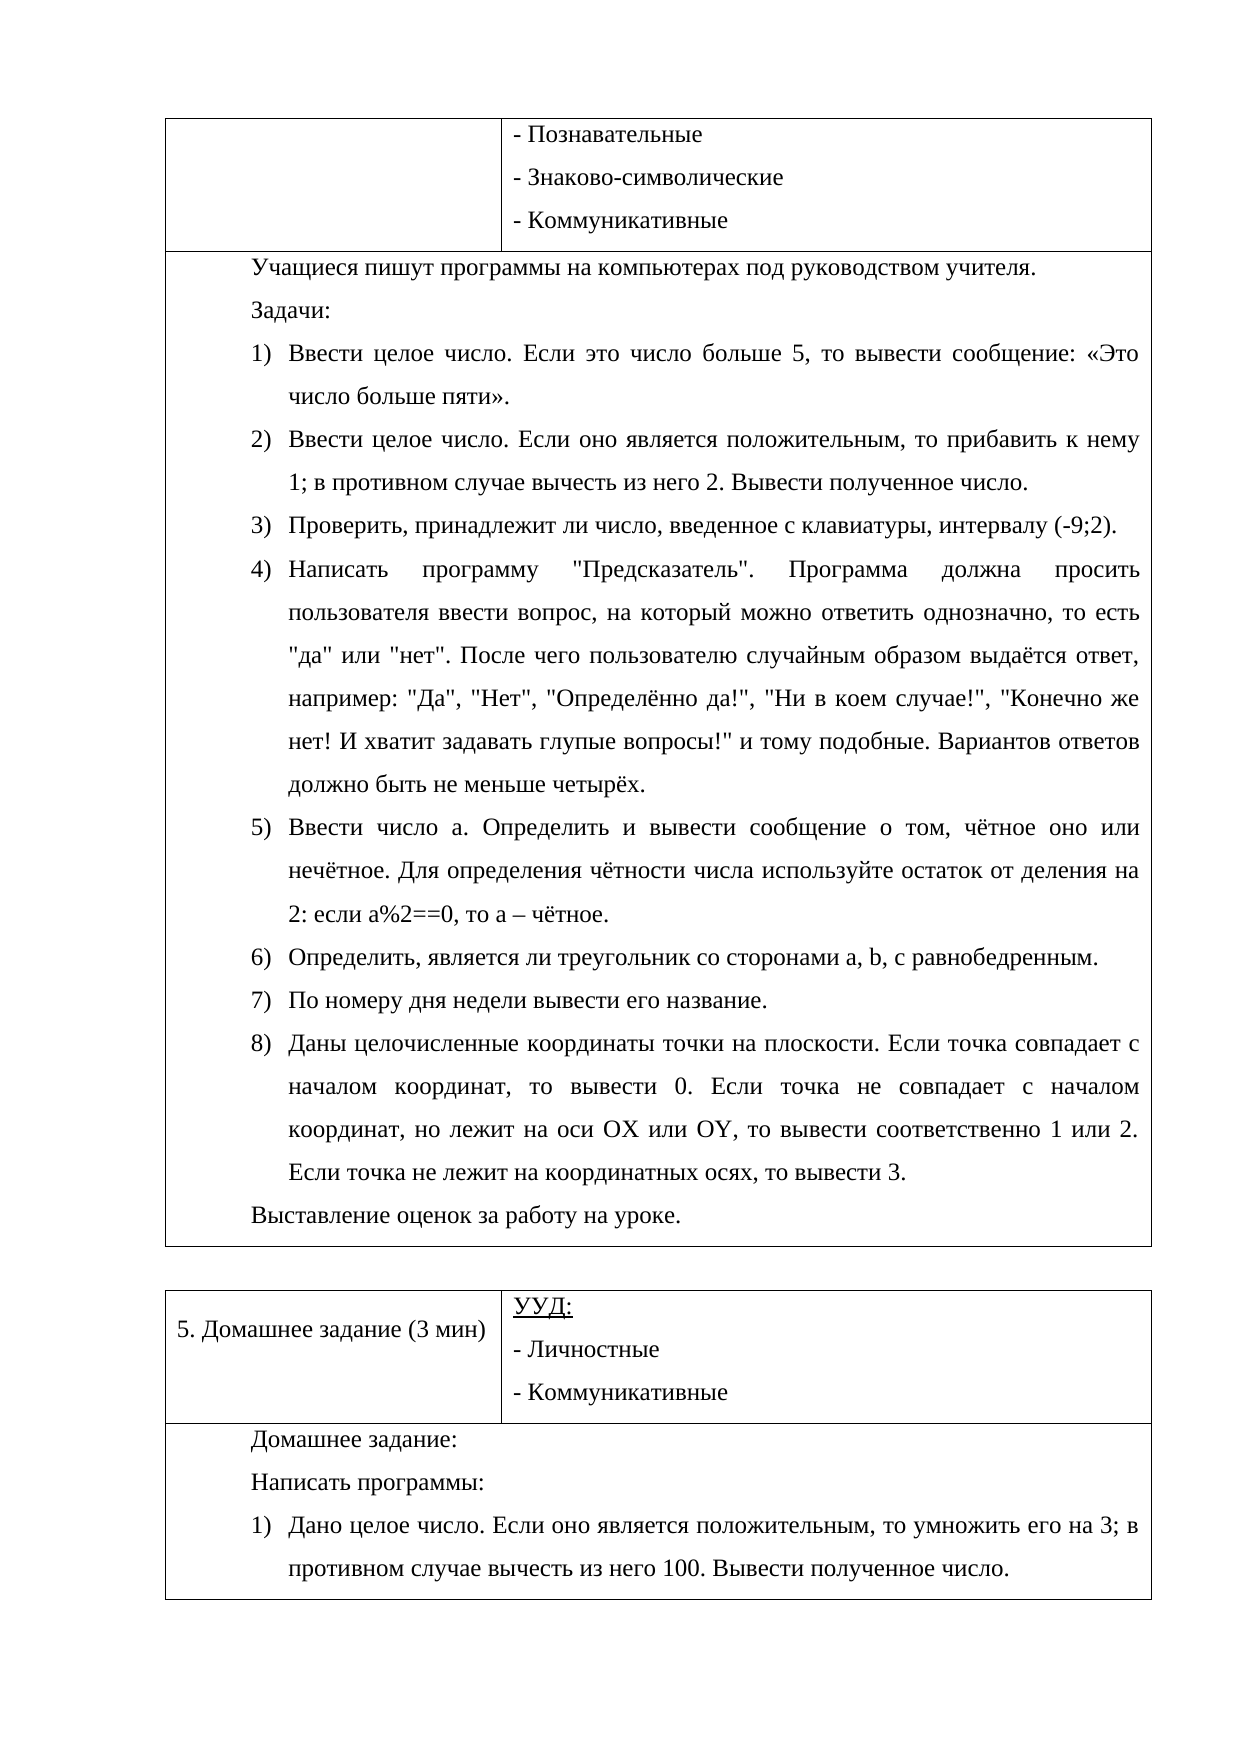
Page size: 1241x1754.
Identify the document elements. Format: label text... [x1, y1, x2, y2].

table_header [166, 119, 501, 251]
table_cell Учащиеся пишут программы на компьютерах под руководством учителя. Задачи: Ввести целое число. Если это число больше 5, то вывести сообщение: «Это число больше пяти». Ввести целое число. Если оно является положительным, то прибавить к нему 1; в противном случае вычесть из него 2. Вывести полученное число. Проверить, принадлежит ли число, введенное с клавиатуры, интервалу (-9;2). Написать программу "Предсказатель". Программа должна просить пользователя ввести вопрос, на который можно ответить однозначно, то есть "да" или "нет". После чего пользователю случайным образом выдаётся ответ, например: "Да", "Нет", "Определённо да!", "Ни в коем случае!", "Конечно же нет! И хватит задавать глупые вопросы!" и тому подобные. Вариантов ответов должно быть не меньше четырёх. Ввести число a. Определить и вывести сообщение о том, чётное оно или нечётное. Для определения чётности числа используйте остаток от деления на 2: если a%2==0, то a – чётное. Определить, является ли треугольник со сторонами a, b, c равнобедренным. По номеру дня недели вывести его название. Даны целочисленные координаты точки на плоскости. Если точка совпадает с началом координат, то вывести 0. Если точка не совпадает с началом координат, но лежит на оси OX или OY, то вывести соответственно 1 или 2. Если точка не лежит на координатных осях, то вывести 3. Выставление оценок за работу на уроке. [166, 252, 1151, 1246]
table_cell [166, 1424, 1151, 1599]
table_header 5. Домашнее задание (3 мин) [166, 1291, 501, 1423]
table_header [502, 119, 1151, 251]
table_header УУД: - Личностные - Коммуникативные [502, 1291, 1151, 1423]
